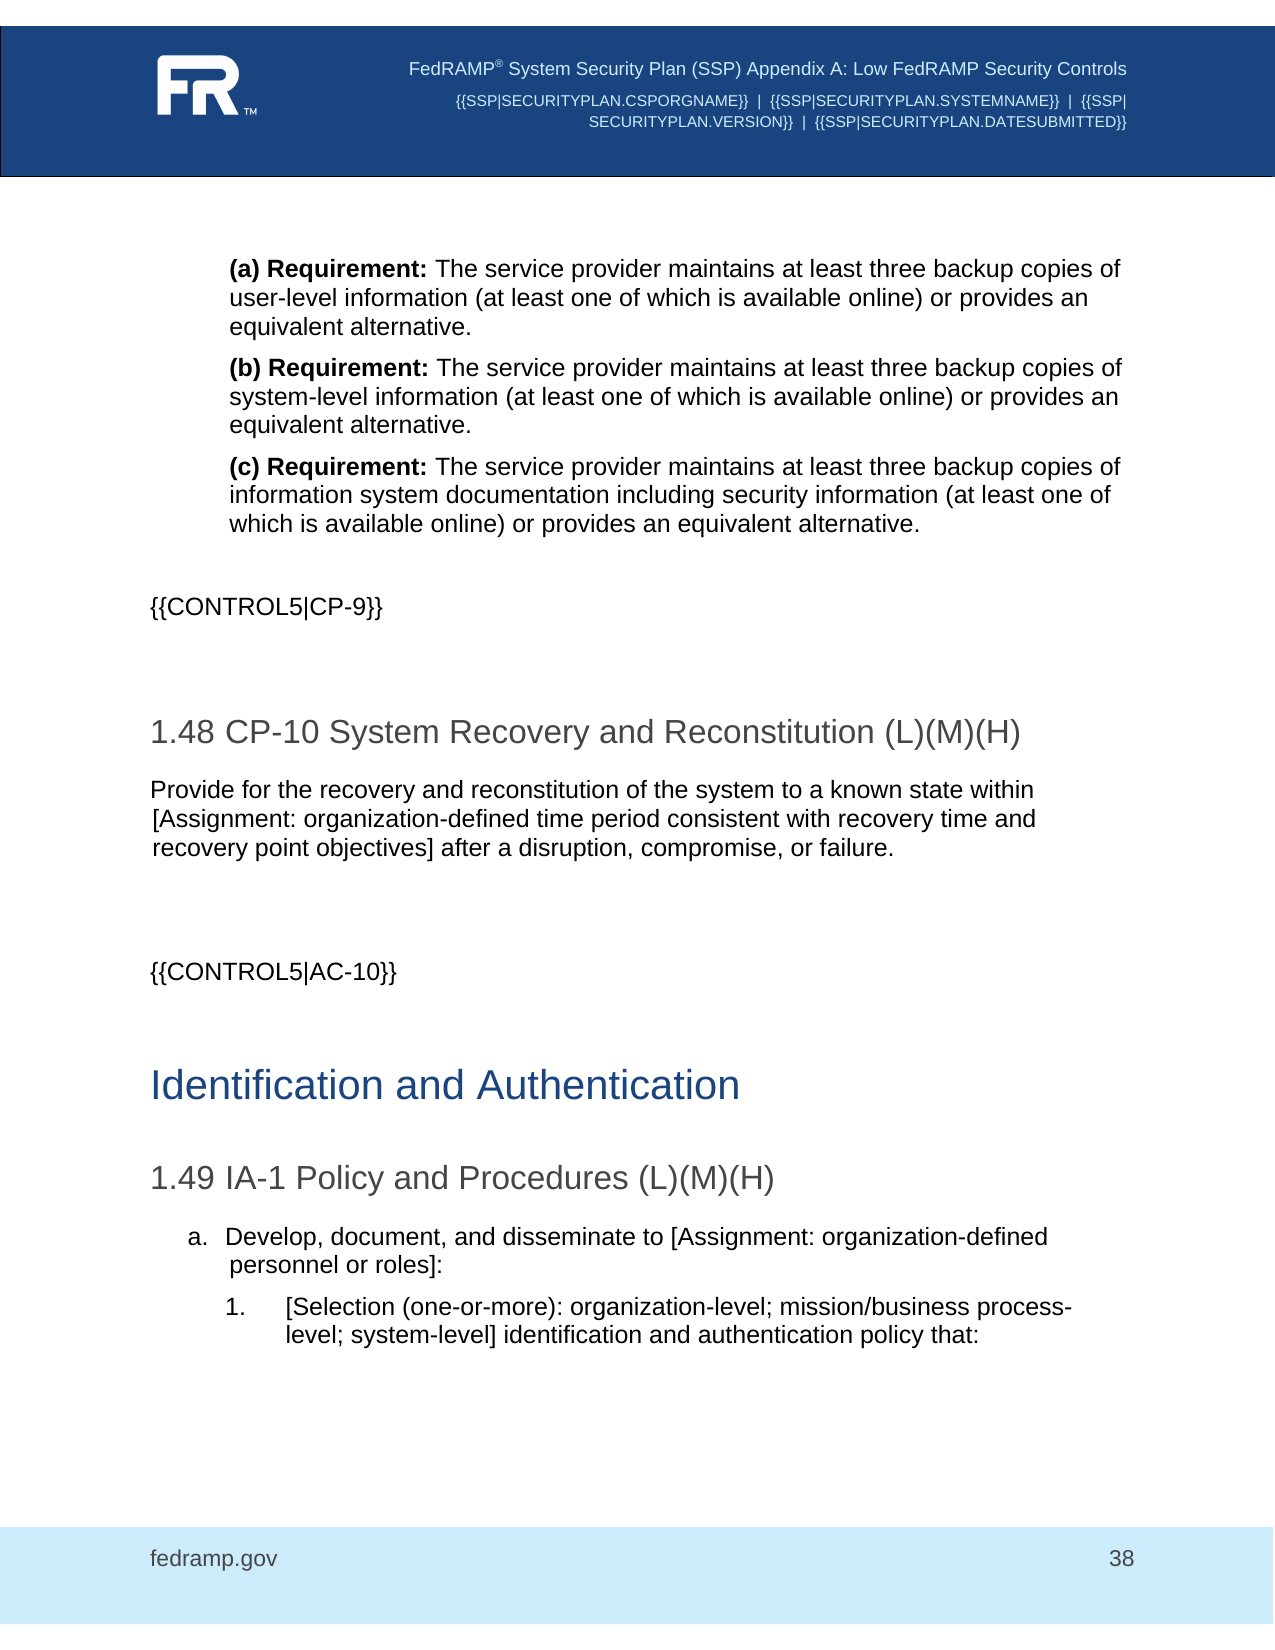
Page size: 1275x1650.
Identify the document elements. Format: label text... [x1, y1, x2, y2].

picture [157, 55, 257, 115]
text {{CONTROL5|AC-10}} [150, 956, 1125, 985]
text (a) Requirement: The service provider maintains at least three backup copies of user-level information (at least one of which is available online) or provides an equivalent alternative. [150, 254, 1125, 341]
subtitle CP-10 System Recovery and Reconstitution (L)(M)(H) [150, 712, 1125, 750]
text (b) Requirement: The service provider maintains at least three backup copies of system-level information (at least one of which is available online) or provides an equivalent alternative. [150, 353, 1125, 439]
subtitle Identification and Authentication [150, 1060, 1125, 1108]
subtitle IA-1 Policy and Procedures (L)(M)(H) [150, 1158, 1125, 1197]
text (c) Requirement: The service provider maintains at least three backup copies of information system documentation including security information (at least one of which is available online) or provides an equivalent alternative. [150, 452, 1125, 538]
text {{CONTROL5|CP-9}} [150, 592, 1125, 621]
text a. Develop, document, and disseminate to [Assignment: organization-defined personnel or roles]: [150, 1222, 1125, 1279]
text Provide for the recovery and reconstitution of the system to a known state within [Assignment: organization-defined time period consistent with recovery time and recovery point objectives] after a disruption, compromise, or failure. [150, 775, 1125, 861]
text 1. [Selection (one-or-more): organization-level; mission/business process-level; system-level] identification and authentication policy that: [150, 1292, 1125, 1349]
